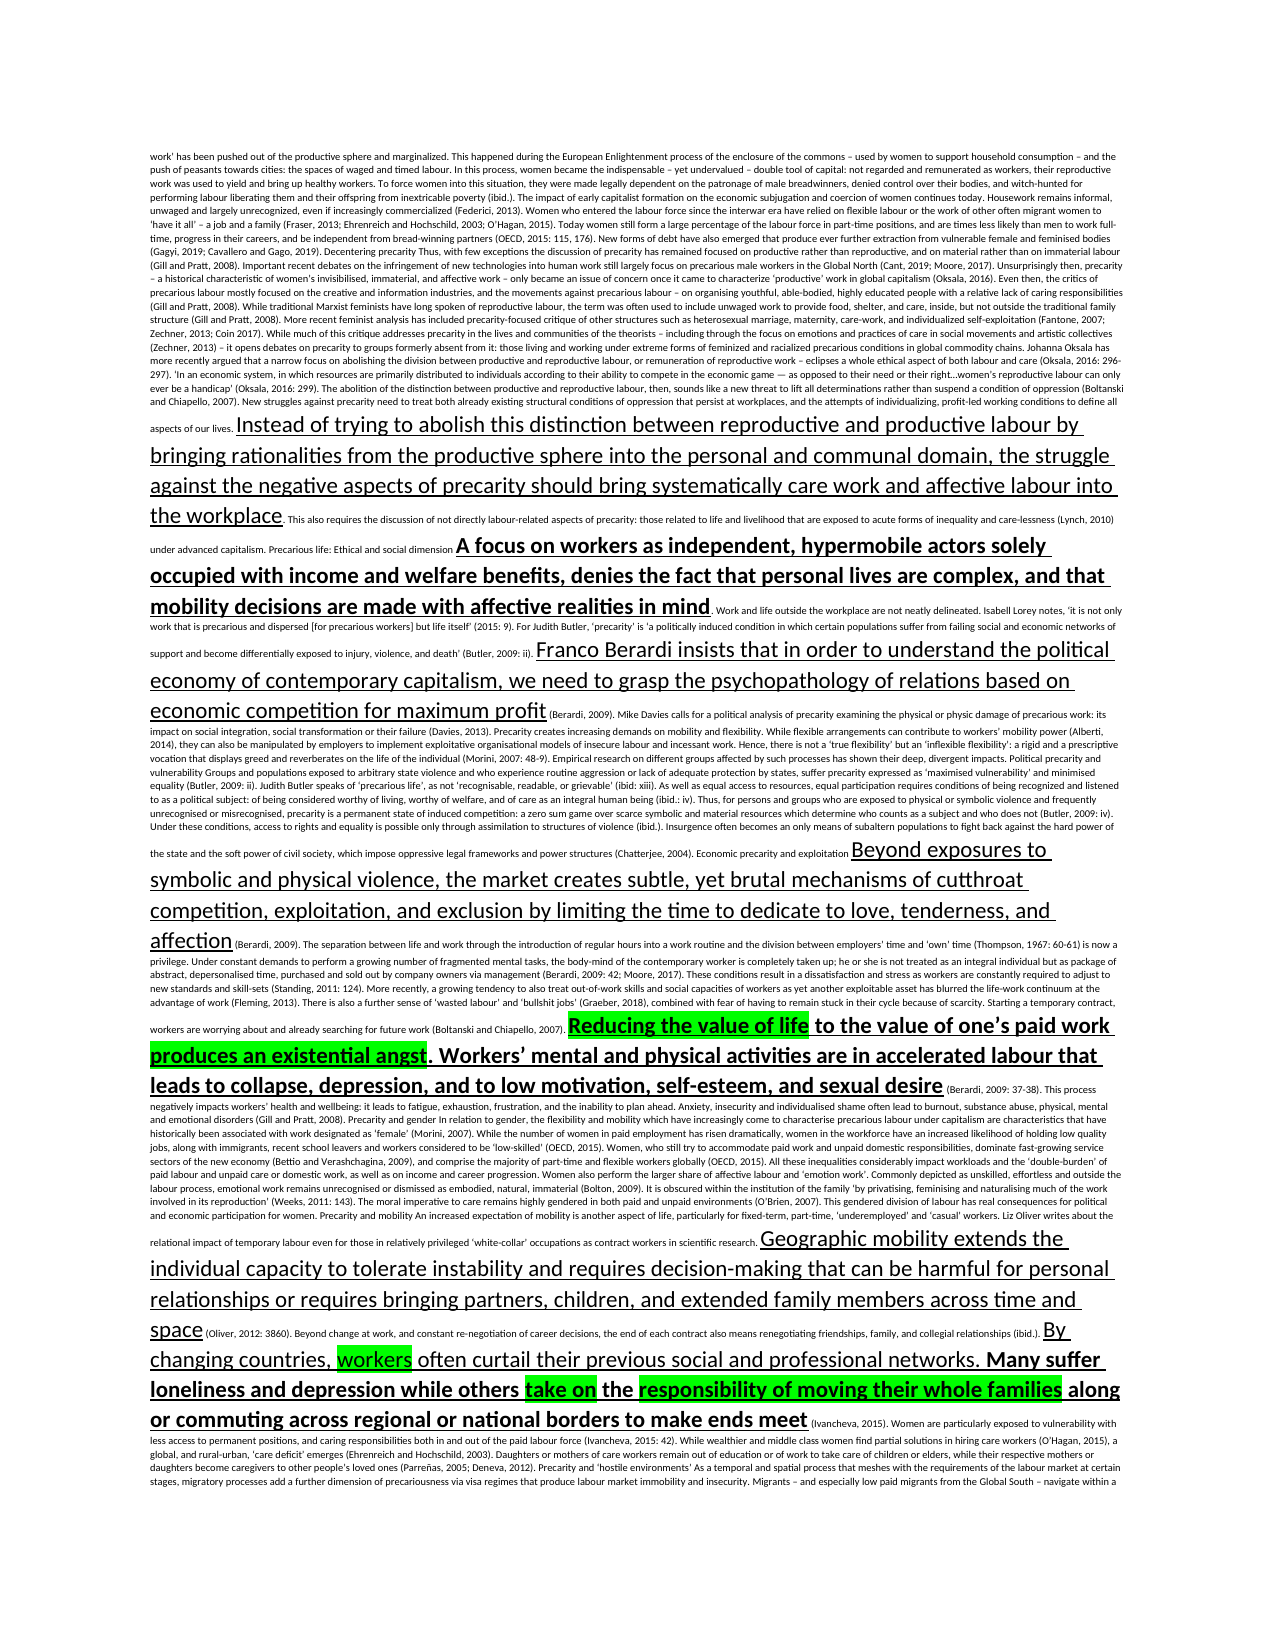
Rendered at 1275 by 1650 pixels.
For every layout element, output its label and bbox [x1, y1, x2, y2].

text [150, 150, 1125, 1488]
